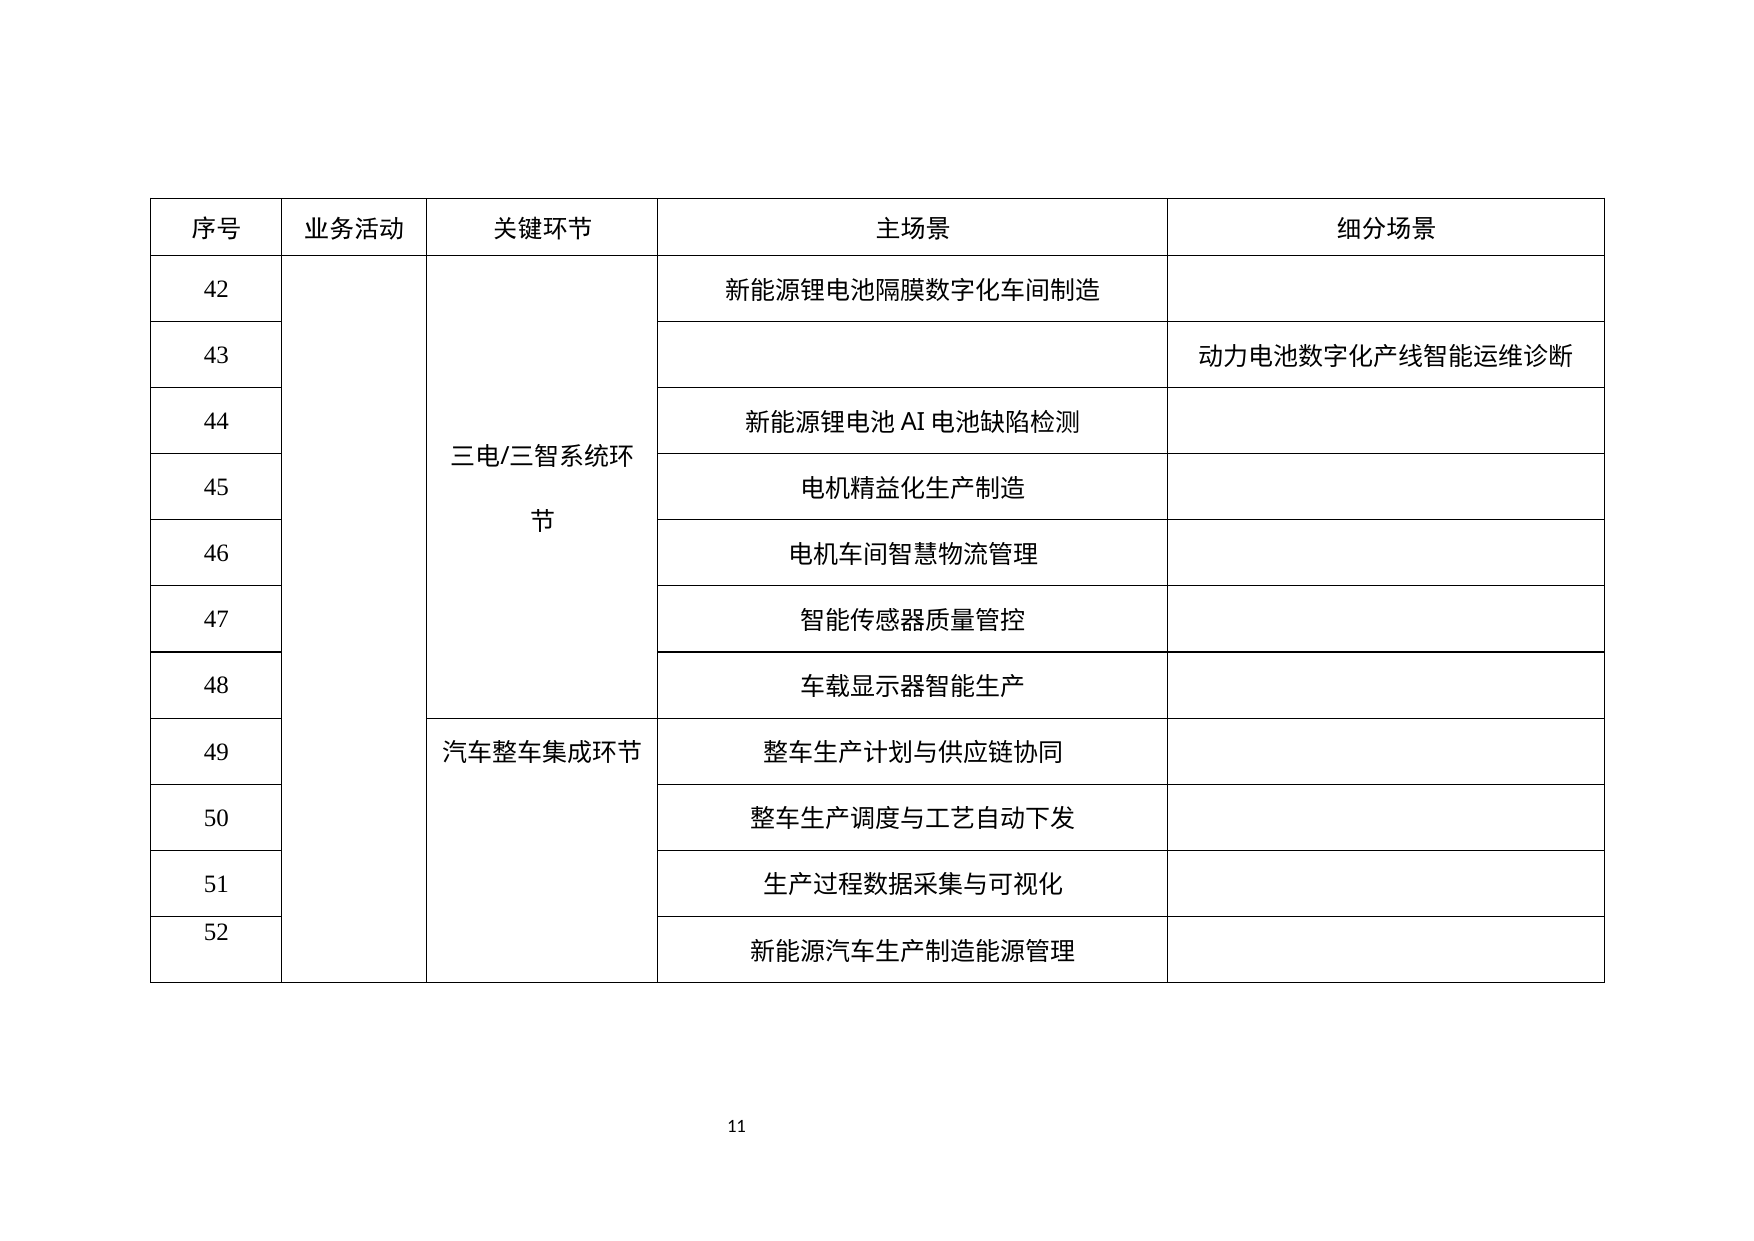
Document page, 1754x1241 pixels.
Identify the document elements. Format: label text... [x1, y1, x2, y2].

table_cell 42 [151, 256, 281, 321]
table_cell 44 [151, 388, 281, 453]
table_cell 45 [151, 454, 281, 519]
table_cell 51 [151, 851, 281, 916]
table_cell [1168, 653, 1604, 717]
table_cell 整车生产计划与供应链协同 [658, 719, 1167, 783]
table_cell [1168, 520, 1604, 585]
table_cell [1168, 256, 1604, 321]
table_cell 电机精益化生产制造 [658, 454, 1167, 519]
table_header 细分场景 [1168, 199, 1604, 255]
table_cell 生产过程数据采集与可视化 [658, 851, 1167, 916]
table_cell 52 [151, 917, 281, 982]
table_cell [658, 322, 1167, 387]
table_cell 电机车间智慧物流管理 [658, 520, 1167, 585]
table_cell 智能传感器质量管控 [658, 586, 1167, 651]
table_cell 新能源锂电池隔膜数字化车间制造 [658, 256, 1167, 321]
table_cell [1168, 586, 1604, 651]
table_cell 新能源汽车生产制造能源管理 [658, 917, 1167, 982]
table_cell 三电/三智系统环节 [427, 256, 657, 717]
table_cell 50 [151, 785, 281, 849]
table_cell 49 [151, 719, 281, 783]
table_cell [1168, 719, 1604, 783]
table_cell [1168, 388, 1604, 453]
table_cell [1168, 851, 1604, 916]
table_cell 汽车整车集成环节 [427, 719, 657, 982]
table_cell 48 [151, 653, 281, 717]
table_header 序号 [151, 199, 281, 255]
table_cell [1168, 917, 1604, 982]
table_cell 43 [151, 322, 281, 387]
table_header 主场景 [658, 199, 1167, 255]
table_cell 46 [151, 520, 281, 585]
table_cell 整车生产调度与工艺自动下发 [658, 785, 1167, 849]
table_cell [1168, 785, 1604, 849]
table_cell 新能源锂电池AI电池缺陷检测 [658, 388, 1167, 453]
table_cell [1168, 454, 1604, 519]
table_cell 车载显示器智能生产 [658, 653, 1167, 717]
table_header 关键环节 [427, 199, 657, 255]
table_cell 动力电池数字化产线智能运维诊断 [1168, 322, 1604, 387]
table_header 业务活动 [282, 199, 426, 255]
table_cell 47 [151, 586, 281, 651]
